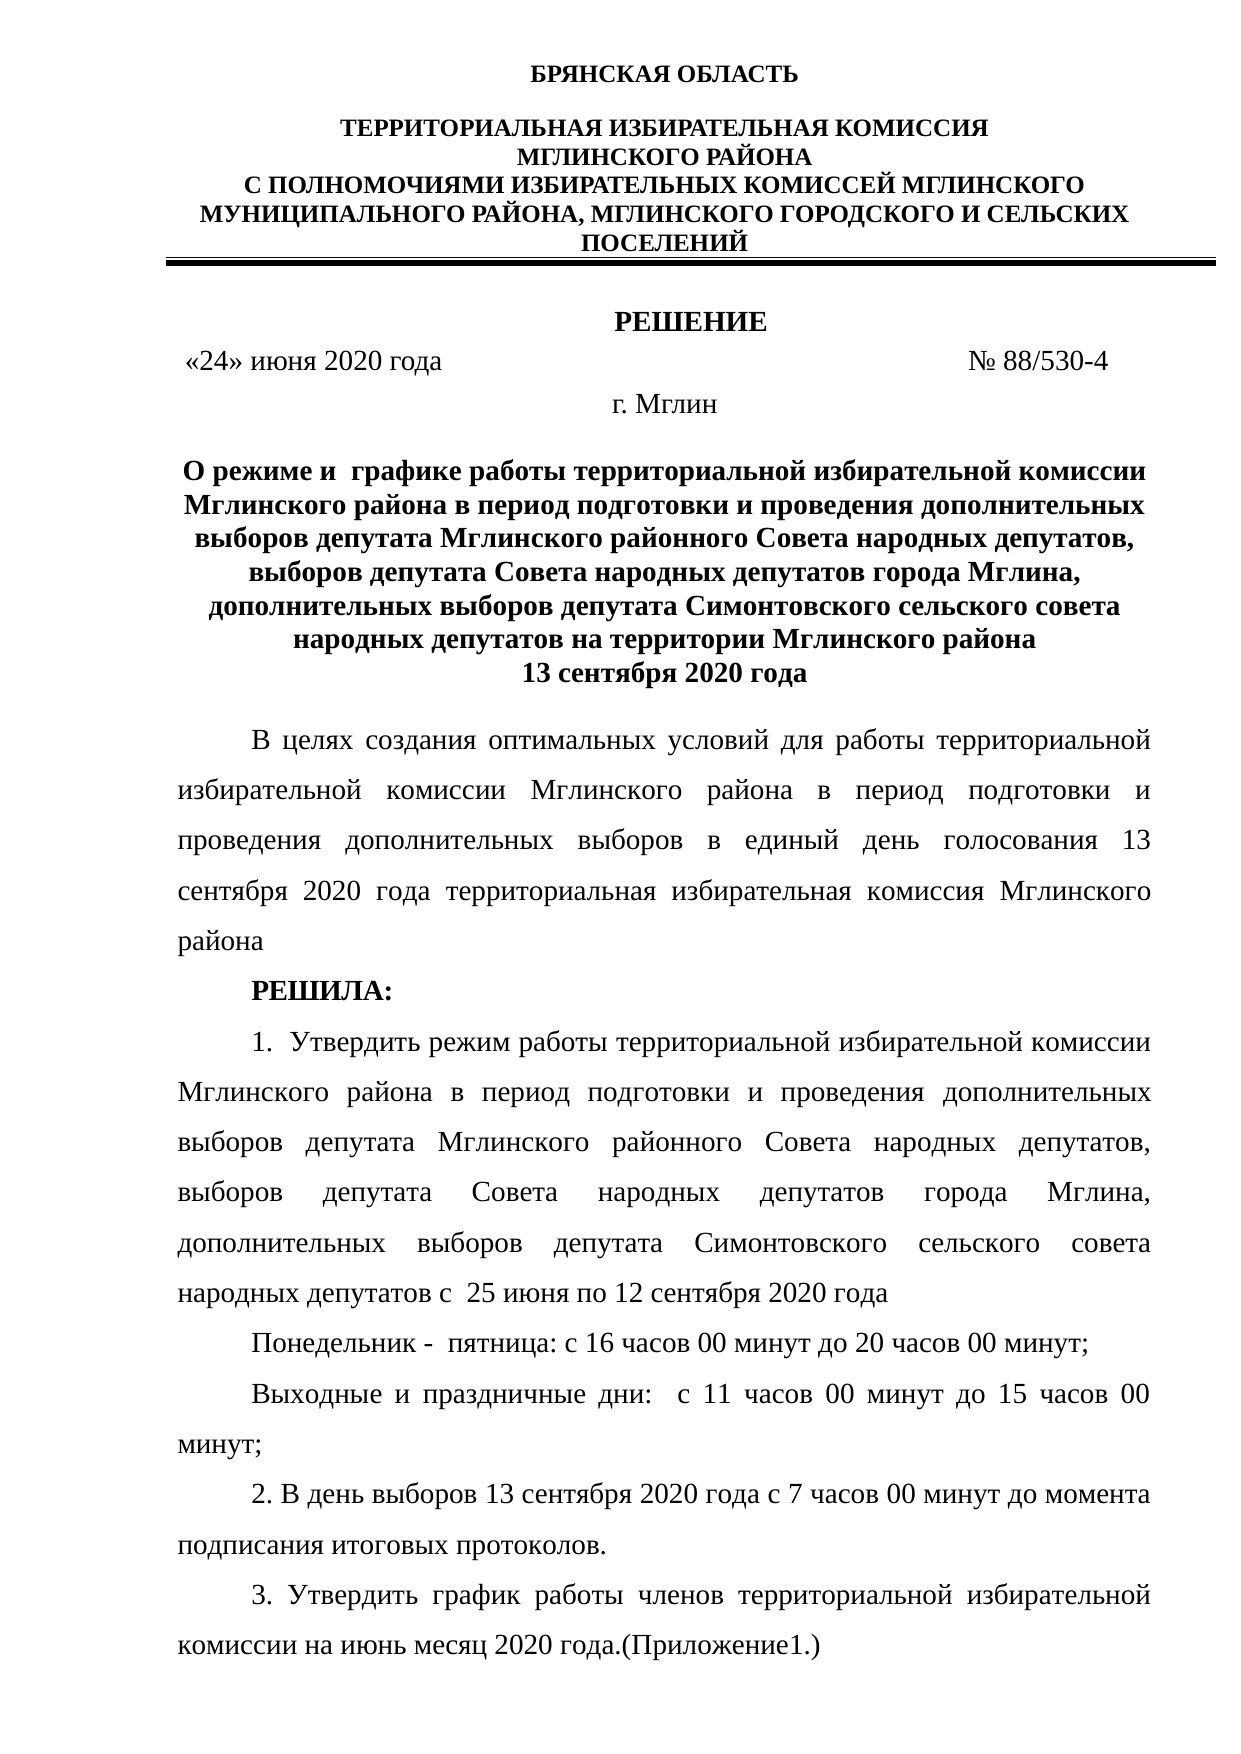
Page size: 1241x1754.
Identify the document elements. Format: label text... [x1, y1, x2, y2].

text Выходные и праздничные дни: с 11 часов 00 минут до 15 часов 00 минут; [177, 1376, 1152, 1460]
text г. Мглин [177, 386, 1152, 420]
text 1. Утвердить режим работы территориальной избирательной комиссии Мглинского района в период подготовки и проведения дополнительных выборов депутата Мглинского районного Совета народных депутатов, выборов депутата Совета народных депутатов города Мглина, дополнительных выборов депутата Симонтовского сельского совета народных депутатов с 25 июня по 12 сентября 2020 года [177, 1024, 1152, 1309]
text С ПОЛНОМОЧИЯМИ ИЗБИРАТЕЛЬНЫХ КОМИССЕЙ МГЛИНСКОГО МУНИЦИПАЛЬНОГО РАЙОНА, МГЛИНСКОГО ГОРОДСКОГО И СЕЛЬСКИХ ПОСЕЛЕНИЙ [177, 170, 1152, 257]
text 2. В день выборов 13 сентября 2020 года с 7 часов 00 минут до момента подписания итоговых протоколов. [177, 1476, 1152, 1560]
text МГЛИНСКОГО РАЙОНА [177, 142, 1152, 170]
table_cell № 88/530-4 [694, 343, 1216, 386]
text Понедельник - пятница: с 16 часов 00 минут до 20 часов 00 минут; [177, 1326, 1152, 1359]
text 3. Утвердить график работы членов территориальной избирательной комиссии на июнь месяц 2020 года.(Приложение1.) [177, 1577, 1152, 1661]
text О режиме и графике работы территориальной избирательной комиссии [177, 453, 1152, 487]
text Мглинского района в период подготовки и проведения дополнительных выборов депутата Мглинского районного Совета народных депутатов, выборов депутата Совета народных депутатов города Мглина, дополнительных выборов депутата Симонтовского сельского совета народных депутатов на территории Мглинского района [177, 487, 1152, 655]
text В целях создания оптимальных условий для работы территориальной избирательной комиссии Мглинского района в период подготовки и проведения дополнительных выборов в единый день голосования 13 сентября 2020 года территориальная избирательная комиссия Мглинского района [177, 722, 1152, 957]
text 13 сентября 2020 года [177, 655, 1152, 688]
table_header РЕШЕНИЕ [166, 266, 1216, 343]
text РЕШИЛА: [177, 973, 1152, 1007]
table_cell «24» июня 2020 года [166, 343, 694, 386]
text БРЯНСКАЯ ОБЛАСТЬ [177, 59, 1152, 88]
text ТЕРРИТОРИАЛЬНАЯ ИЗБИРАТЕЛЬНАЯ КОМИССИЯ [177, 113, 1152, 142]
